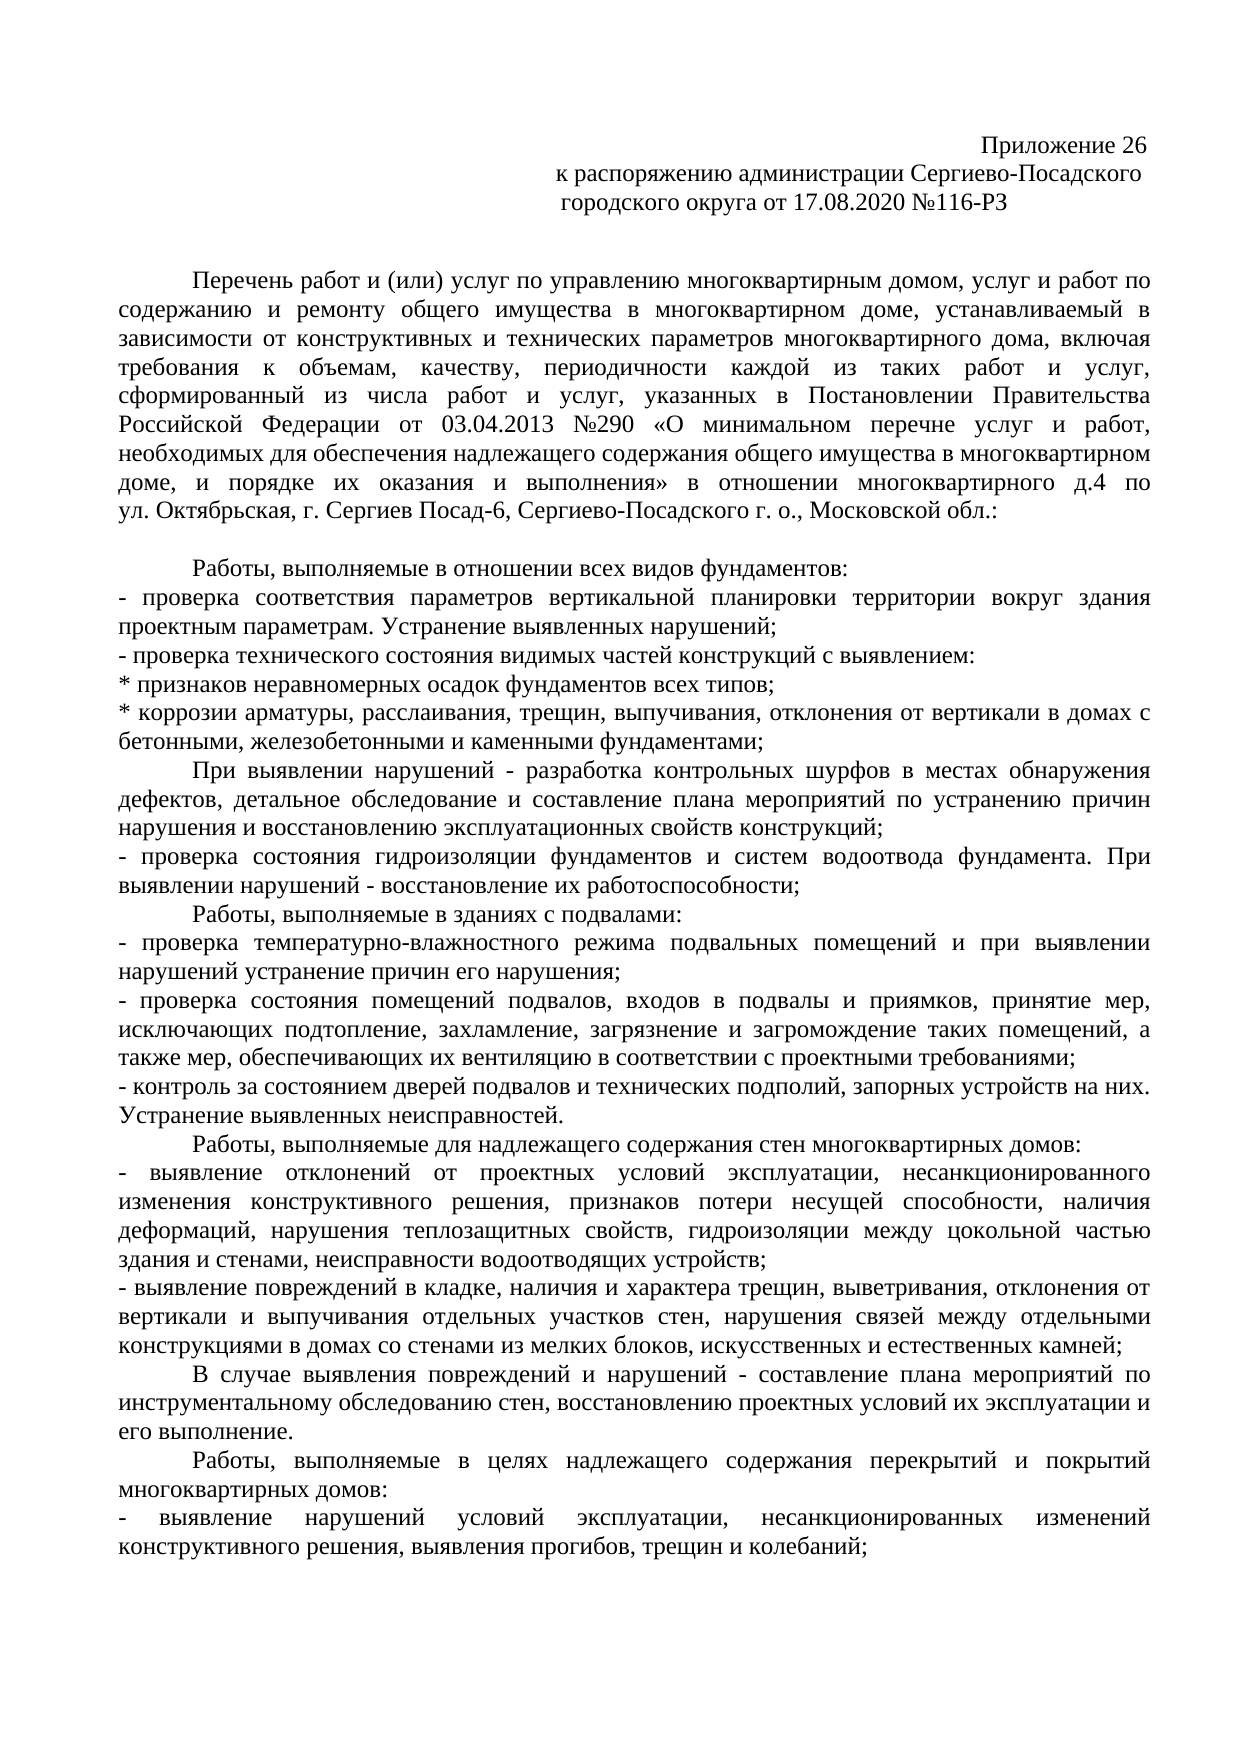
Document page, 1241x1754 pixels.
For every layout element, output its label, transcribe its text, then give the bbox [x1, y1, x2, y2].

text - выявление нарушений условий эксплуатации, несанкционированных изменений конструктивного решения, выявления прогибов, трещин и колебаний; [118, 1502, 1152, 1560]
text При выявлении нарушений - разработка контрольных шурфов в местах обнаружения дефектов, детальное обследование и составление плана мероприятий по устранению причин нарушения и восстановлению эксплуатационных свойств конструкций; [118, 755, 1152, 841]
text - проверка температурно-влажностного режима подвальных помещений и при выявлении нарушений устранение причин его нарушения; [118, 927, 1152, 985]
text - выявление отклонений от проектных условий эксплуатации, несанкционированного изменения конструктивного решения, признаков потери несущей способности, наличия деформаций, нарушения теплозащитных свойств, гидроизоляции между цокольной частью здания и стенами, неисправности водоотводящих устройств; [118, 1157, 1152, 1272]
text * признаков неравномерных осадок фундаментов всех типов; [118, 669, 1152, 697]
text - проверка соответствия параметров вертикальной планировки территории вокруг здания проектным параметрам. Устранение выявленных нарушений; [118, 582, 1152, 640]
text Работы, выполняемые в зданиях с подвалами: [118, 899, 1152, 927]
text - выявление повреждений в кладке, наличия и характера трещин, выветривания, отклонения от вертикали и выпучивания отдельных участков стен, нарушения связей между отдельными конструкциями в домах со стенами из мелких блоков, искусственных и естественных камней; [118, 1272, 1152, 1359]
text - проверка состояния гидроизоляции фундаментов и систем водоотвода фундамента. При выявлении нарушений - восстановление их работоспособности; [118, 841, 1152, 899]
text - проверка технического состояния видимых частей конструкций с выявлением: [118, 640, 1152, 669]
text В случае выявления повреждений и нарушений - составление плана мероприятий по инструментальному обследованию стен, восстановлению проектных условий их эксплуатации и его выполнение. [118, 1359, 1152, 1445]
text Приложение 26 [118, 130, 1152, 158]
text Перечень работ и (или) услуг по управлению многоквартирным домом, услуг и работ по содержанию и ремонту общего имущества в многоквартирном доме, устанавливаемый в зависимости от конструктивных и технических параметров многоквартирного дома, включая требования к объемам, качеству, периодичности каждой из таких работ и услуг, сформированный из числа работ и услуг, указанных в Постановлении Правительства Российской Федерации от 03.04.2013 №290 «О минимальном перечне услуг и работ, необходимых для обеспечения надлежащего содержания общего имущества в многоквартирном доме, и порядке их оказания и выполнения» в отношении многоквартирного д.4 по ул. Октябрьская, г. Сергиев Посад-6, Сергиево-Посадского г. о., Московской обл.: [118, 266, 1152, 524]
text * коррозии арматуры, расслаивания, трещин, выпучивания, отклонения от вертикали в домах с бетонными, железобетонными и каменными фундаментами; [118, 697, 1152, 755]
text Работы, выполняемые в целях надлежащего содержания перекрытий и покрытий многоквартирных домов: [118, 1445, 1152, 1502]
text - контроль за состоянием дверей подвалов и технических подполий, запорных устройств на них. Устранение выявленных неисправностей. [118, 1071, 1152, 1129]
text Работы, выполняемые для надлежащего содержания стен многоквартирных домов: [118, 1129, 1152, 1157]
text - проверка состояния помещений подвалов, входов в подвалы и приямков, принятие мер, исключающих подтопление, захламление, загрязнение и загромождение таких помещений, а также мер, обеспечивающих их вентиляцию в соответствии с проектными требованиями; [118, 985, 1152, 1071]
text к распоряжению администрации Сергиево-Посадского городского округа от 17.08.2020 №116-РЗ [118, 158, 1152, 216]
text ﻿ Работы, выполняемые в отношении всех видов фундаментов: [118, 553, 1152, 582]
